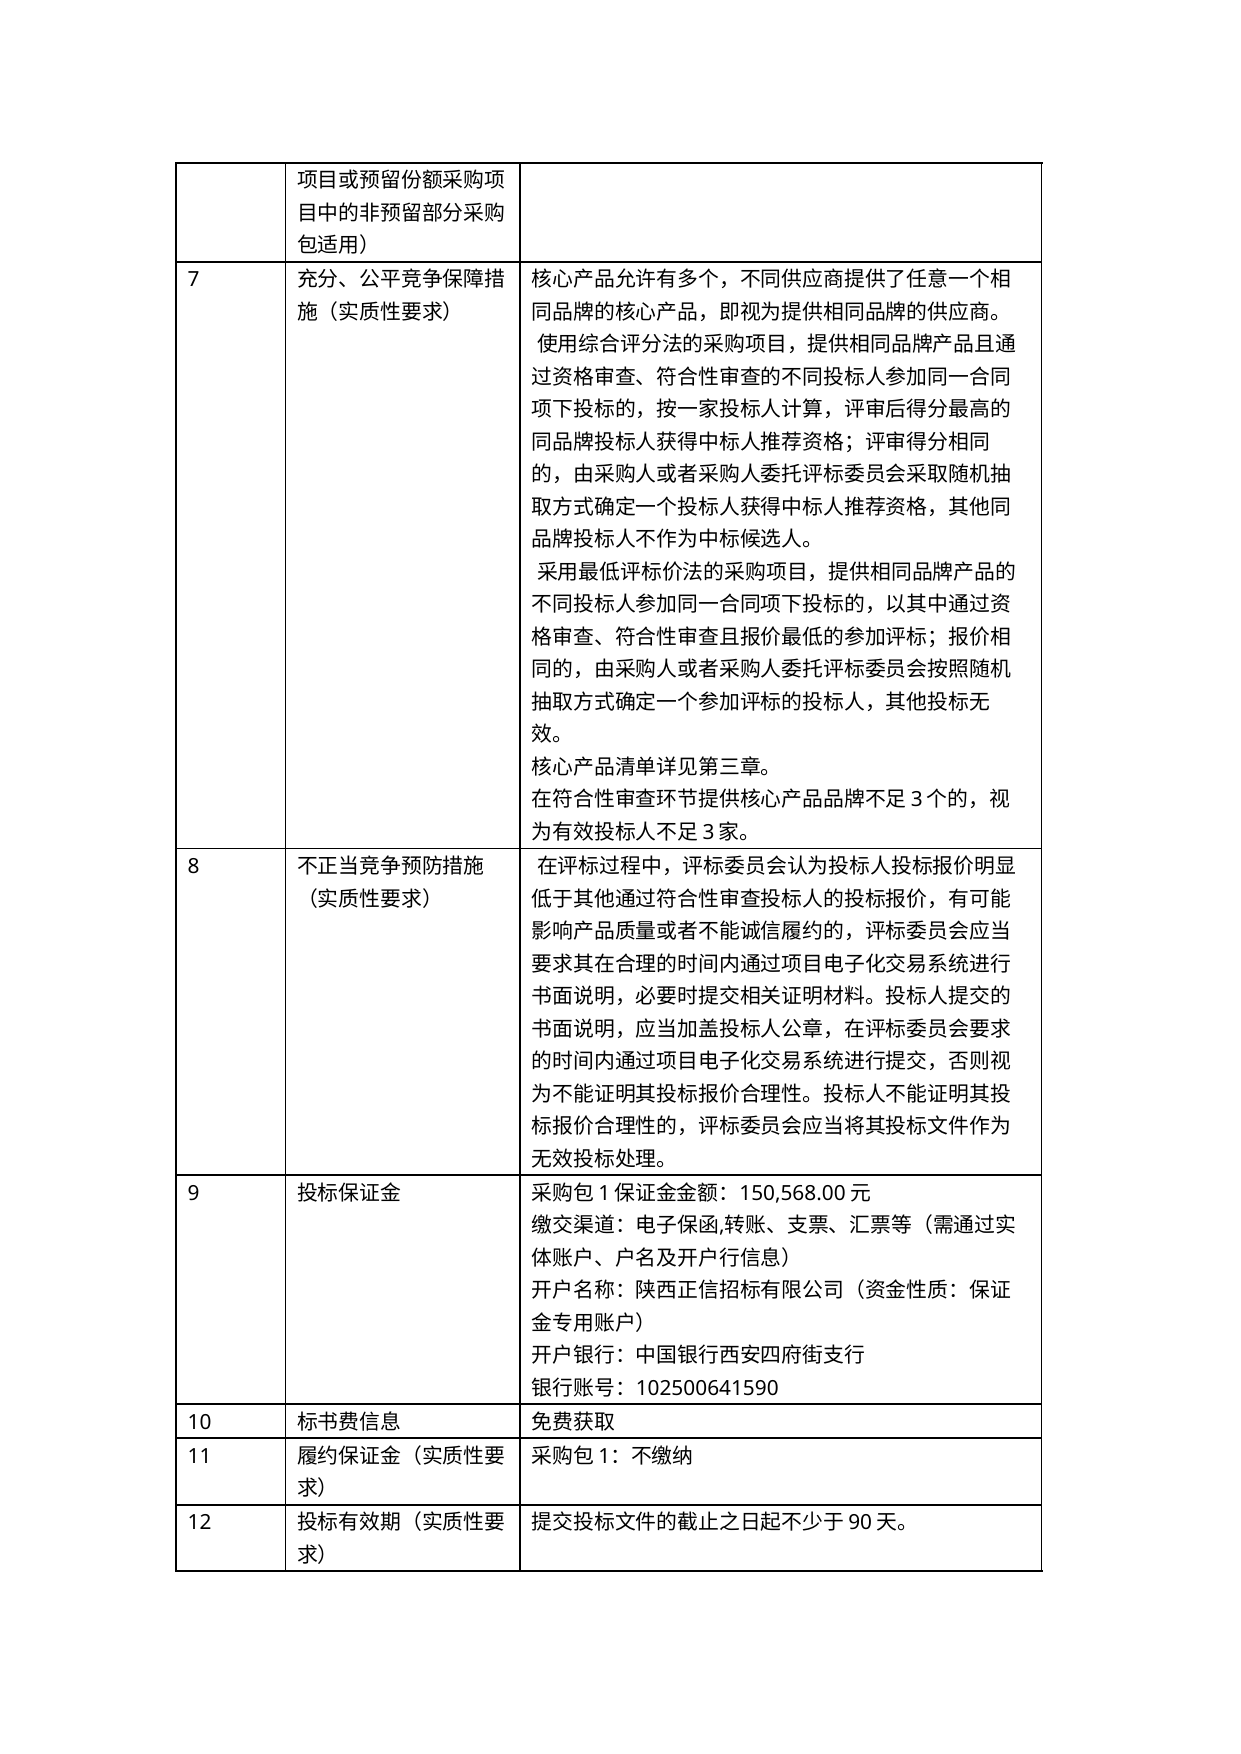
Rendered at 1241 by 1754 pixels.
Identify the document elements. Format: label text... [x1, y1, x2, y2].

table_cell 11 [177, 1439, 285, 1504]
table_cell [521, 164, 1041, 261]
table_cell 在评标过程中，评标委员会认为投标人投标报价明显低于其他通过符合性审查投标人的投标报价，有可能影响产品质量或者不能诚信履约的，评标委员会应当要求其在合理的时间内通过项目电子化交易系统进行书面说明，必要时提交相关证明材料。投标人提交的书面说明，应当加盖投标人公章，在评标委员会要求的时间内通过项目电子化交易系统进行提交，否则视为不能证明其投标报价合理性。投标人不能证明其投标报价合理性的，评标委员会应当将其投标文件作为无效投标处理。 [521, 849, 1041, 1174]
table_cell 不正当竞争预防措施（实质性要求） [286, 849, 519, 1174]
table_cell 7 [177, 263, 285, 848]
table_cell 10 [177, 1405, 285, 1437]
table_cell 12 [177, 1506, 285, 1570]
table_cell 标书费信息 [286, 1405, 519, 1437]
table_cell 投标有效期（实质性要求） [286, 1506, 519, 1570]
table_cell 核心产品允许有多个，不同供应商提供了任意一个相同品牌的核心产品，即视为提供相同品牌的供应商。 使用综合评分法的采购项目，提供相同品牌产品且通过资格审查、符合性审查的不同投标人参加同一合同项下投标的，按一家投标人计算，评审后得分最高的同品牌投标人获得中标人推荐资格；评审得分相同的，由采购人或者采购人委托评标委员会采取随机抽取方式确定一个投标人获得中标人推荐资格，其他同品牌投标人不作为中标候选人。 采用最低评标价法的采购项目，提供相同品牌产品的不同投标人参加同一合同项下投标的，以其中通过资格审查、符合性审查且报价最低的参加评标；报价相同的，由采购人或者采购人委托评标委员会按照随机抽取方式确定一个参加评标的投标人，其他投标无效。 核心产品清单详见第三章。 在符合性审查环节提供核心产品品牌不足3个的，视为有效投标人不足3家。 [521, 263, 1041, 848]
table_cell 9 [177, 1176, 285, 1403]
table_cell 采购包1：不缴纳 [521, 1439, 1041, 1504]
table_cell 投标保证金 [286, 1176, 519, 1403]
table_cell 免费获取 [521, 1405, 1041, 1437]
table_cell 8 [177, 849, 285, 1174]
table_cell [286, 164, 519, 261]
table_cell 6 [177, 164, 285, 261]
table_cell 充分、公平竞争保障措施（实质性要求） [286, 263, 519, 848]
table_cell 提交投标文件的截止之日起不少于90天。 [521, 1506, 1041, 1570]
table_cell 采购包1保证金金额：150,568.00元 缴交渠道：电子保函,转账、支票、汇票等（需通过实体账户、户名及开户行信息） 开户名称：陕西正信招标有限公司（资金性质：保证金专用账户） 开户银行：中国银行西安四府街支行 银行账号：102500641590 [521, 1176, 1041, 1403]
table_cell 履约保证金（实质性要求） [286, 1439, 519, 1504]
